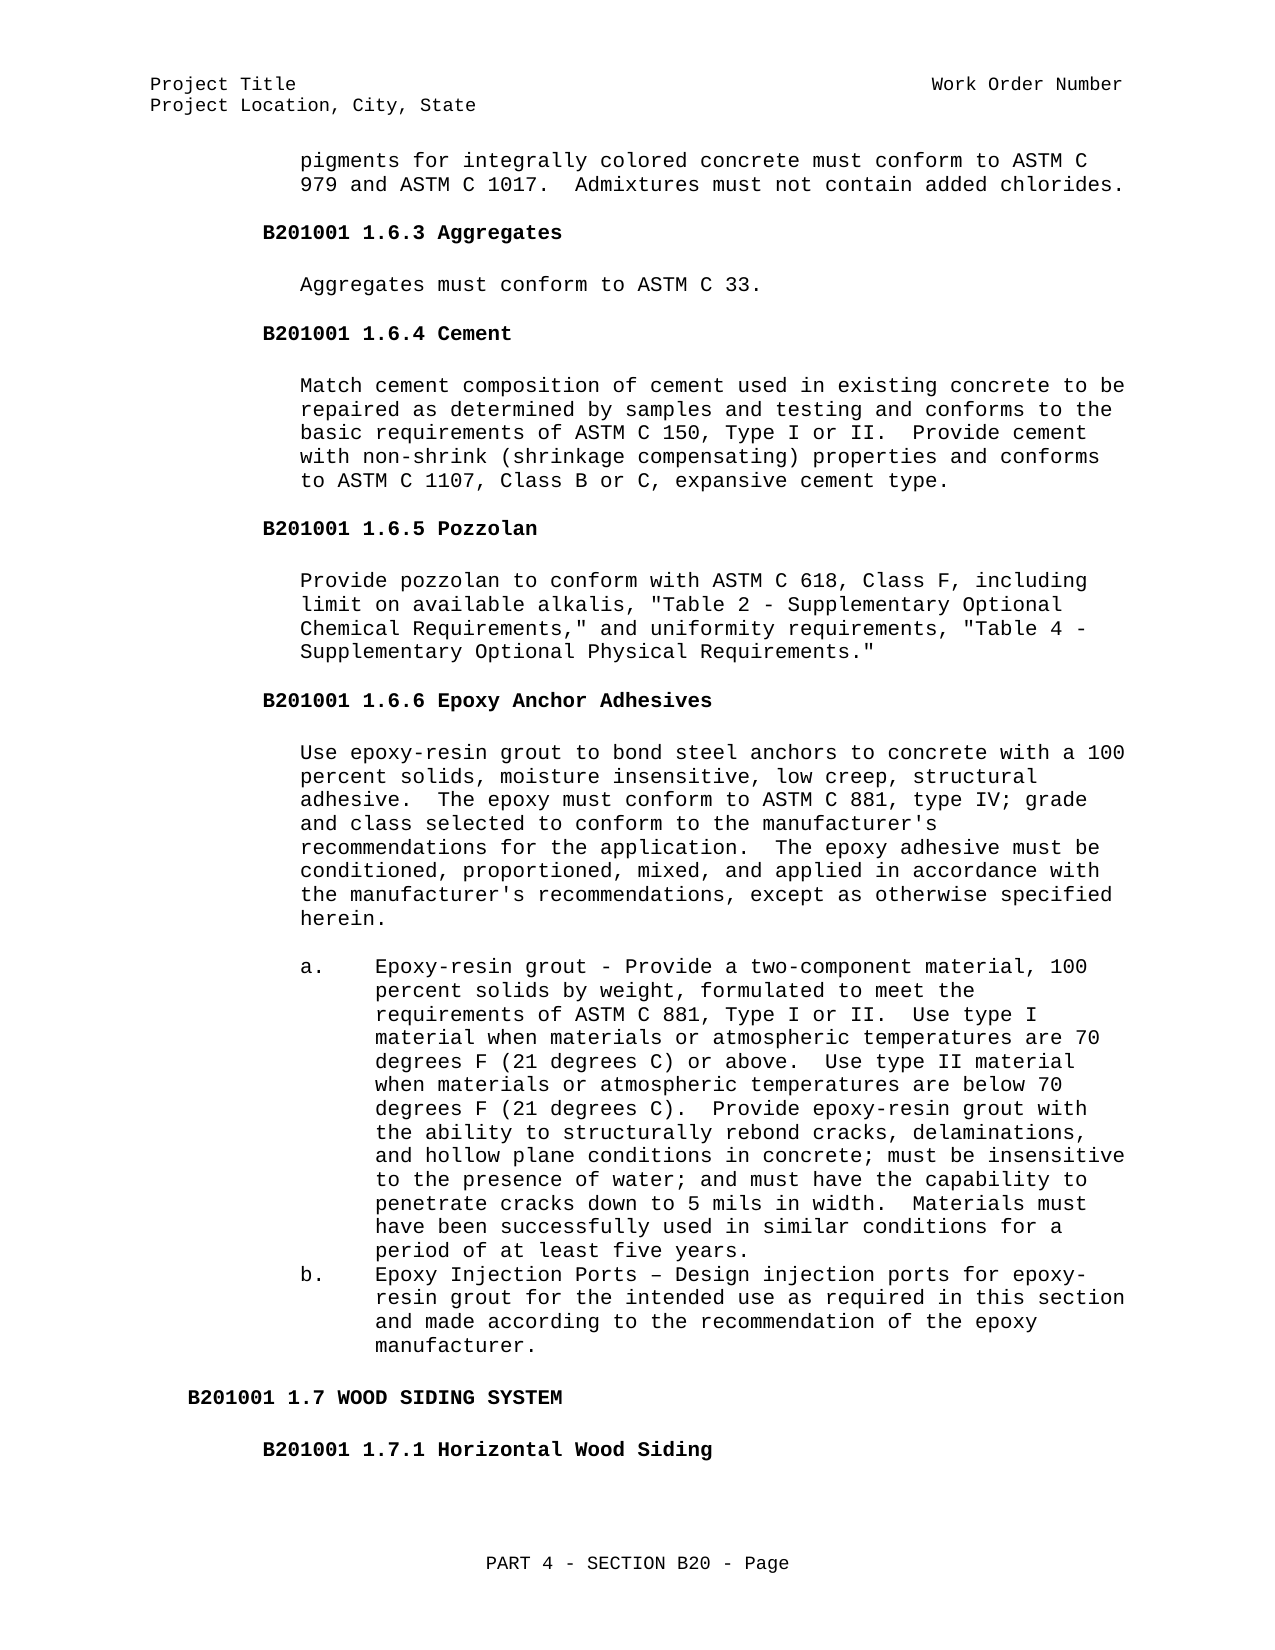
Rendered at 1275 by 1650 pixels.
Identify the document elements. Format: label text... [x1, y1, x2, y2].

text Match cement composition of cement used in existing concrete to be repaired as determined by samples and testing and conforms to the basic requirements of ASTM C 150, Type I or II. Provide cement with non-shrink (shrinkage compensating) properties and conforms to ASTM C 1107, Class B or C, expansive cement type. [300, 375, 1125, 493]
text B201001 1.7.1 Horizontal Wood Siding [225, 1439, 1125, 1462]
text B201001 1.6.4 Cement [225, 323, 1125, 347]
text B201001 1.7 WOOD SIDING SYSTEM [150, 1387, 1125, 1410]
text a. Epoxy-resin grout - Provide a two-component material, 100 percent solids by weight, formulated to meet the requirements of ASTM C 881, Type I or II. Use type I material when materials or atmospheric temperatures are 70 degrees F (21 degrees C) or above. Use type II material when materials or atmospheric temperatures are below 70 degrees F (21 degrees C). Provide epoxy-resin grout with the ability to structurally rebond cracks, delaminations, and hollow plane conditions in concrete; must be insensitive to the presence of water; and must have the capability to penetrate cracks down to 5 mils in width. Materials must have been successfully used in similar conditions for a period of at least five years. [300, 956, 1125, 1264]
text B201001 1.6.6 Epoxy Anchor Adhesives [225, 690, 1125, 714]
text Provide pozzolan to conform with ASTM C 618, Class F, including limit on available alkalis, "Table 2 - Supplementary Optional Chemical Requirements," and uniformity requirements, "Table 4 - Supplementary Optional Physical Requirements." [300, 570, 1125, 665]
text Use epoxy-resin grout to bond steel anchors to concrete with a 100 percent solids, moisture insensitive, low creep, structural adhesive. The epoxy must conform to ASTM C 881, type IV; grade and class selected to conform to the manufacturer's recommendations for the application. The epoxy adhesive must be conditioned, proportioned, mixed, and applied in accordance with the manufacturer's recommendations, except as otherwise specified herein. [300, 742, 1125, 931]
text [300, 150, 1125, 197]
text Aggregates must conform to ASTM C 33. [300, 274, 1125, 298]
text B201001 1.6.3 Aggregates [225, 222, 1125, 246]
text B201001 1.6.5 Pozzolan [225, 518, 1125, 542]
text b. Epoxy Injection Ports – Design injection ports for epoxy-resin grout for the intended use as required in this section and made according to the recommendation of the epoxy manufacturer. [300, 1264, 1125, 1358]
